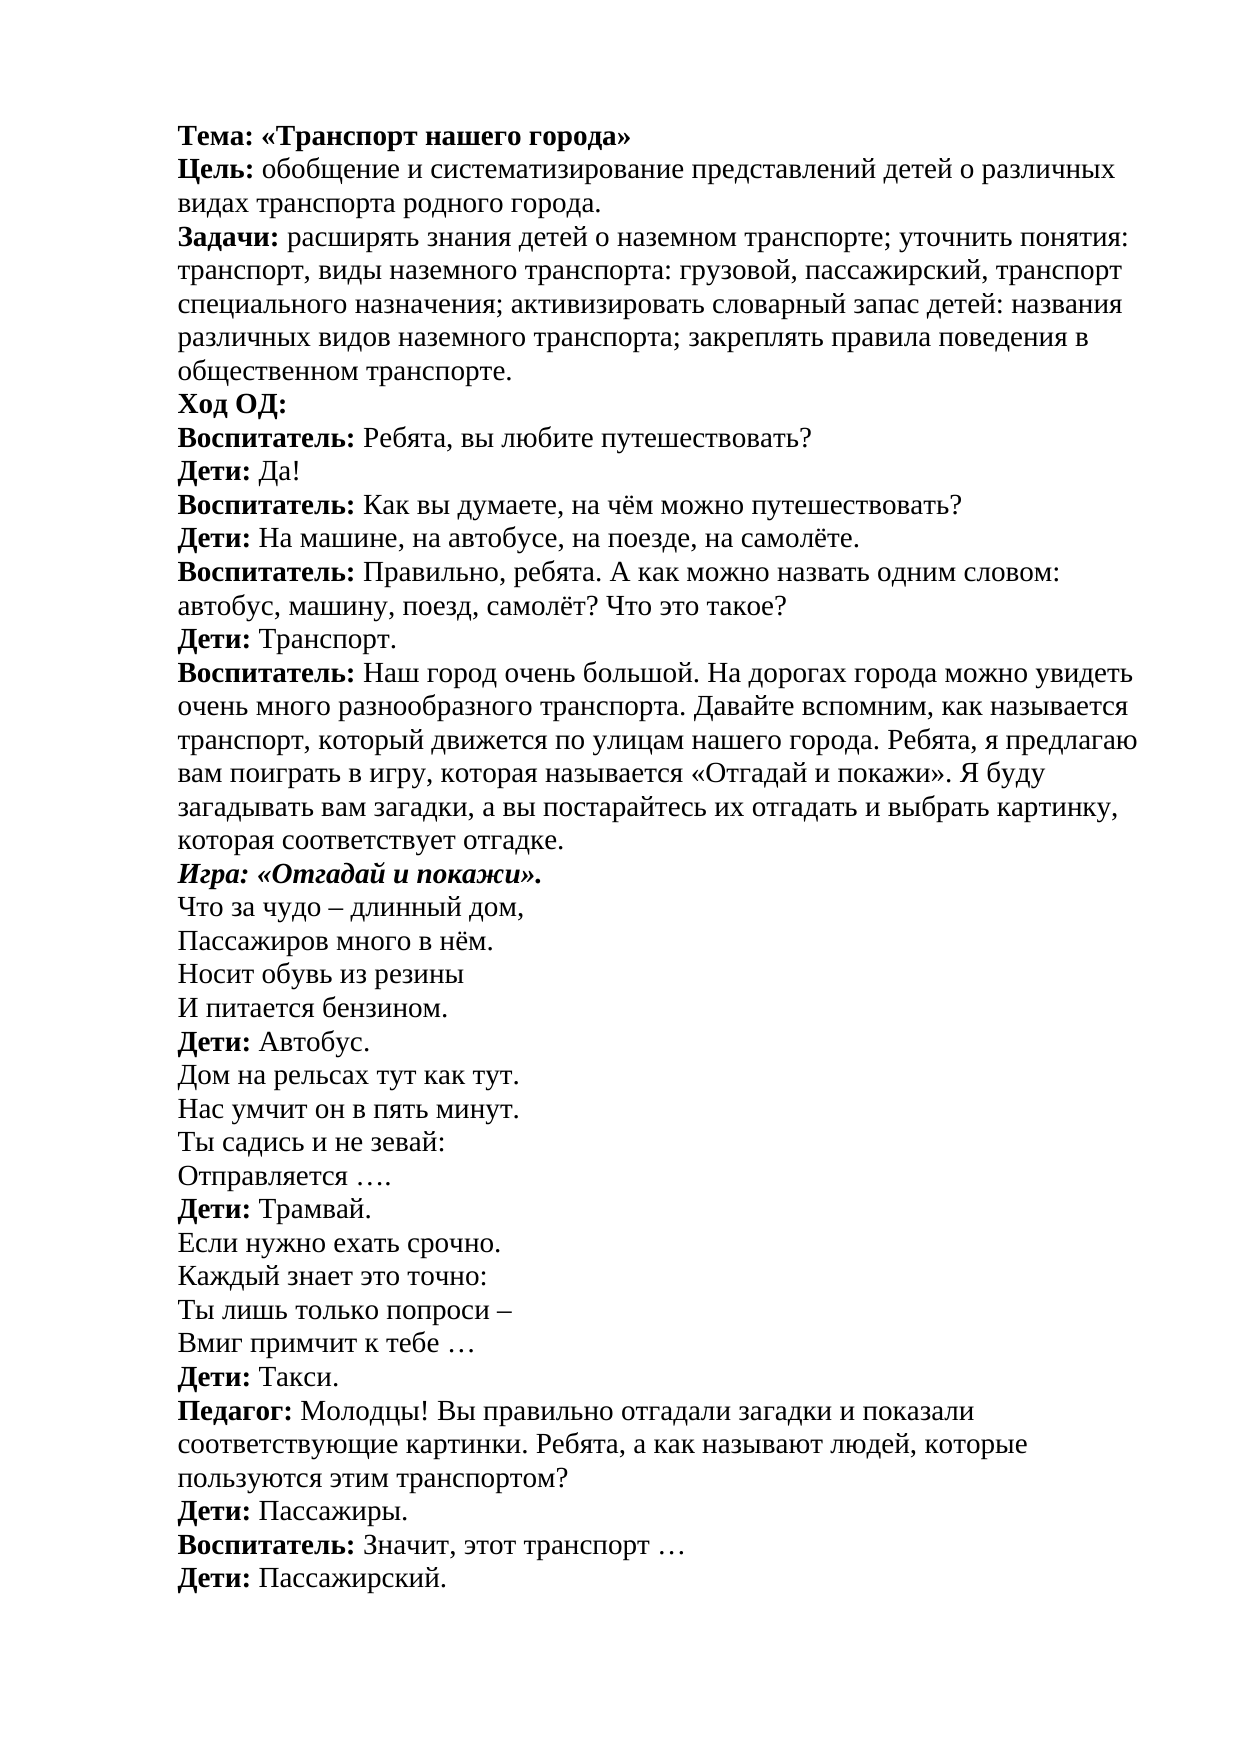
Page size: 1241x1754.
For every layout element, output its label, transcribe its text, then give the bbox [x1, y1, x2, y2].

text Дети: Да! [177, 453, 1152, 487]
text Что за чудо – длинный дом, [177, 889, 1152, 923]
text Воспитатель: Ребята, вы любите путешествовать? [177, 420, 1152, 453]
text Педагог: Молодцы! Вы правильно отгадали загадки и показали соответствующие картинки. Ребята, а как называют людей, которые пользуются этим транспортом? [177, 1393, 1152, 1493]
text Задачи: расширять знания детей о наземном транспорте; уточнить понятия: транспорт, виды наземного транспорта: грузовой, пассажирский, транспорт специального назначения; активизировать словарный запас детей: названия различных видов наземного транспорта; закреплять правила поведения в общественном транспорте. [177, 219, 1152, 386]
text Ход ОД: [177, 386, 1152, 420]
text Каждый знает это точно: [177, 1258, 1152, 1292]
text Отправляется …. [177, 1158, 1152, 1191]
text Воспитатель: Правильно, ребята. А как можно назвать одним словом: автобус, машину, поезд, самолёт? Что это такое? [177, 554, 1152, 621]
text Воспитатель: Значит, этот транспорт … [177, 1527, 1152, 1560]
text Вмиг примчит к тебе … [177, 1326, 1152, 1359]
text Дети: Транспорт. [177, 621, 1152, 655]
text И питается бензином. [177, 990, 1152, 1024]
text Дети: Пассажиры. [177, 1493, 1152, 1527]
text Воспитатель: Как вы думаете, на чём можно путешествовать? [177, 487, 1152, 521]
text Игра: «Отгадай и покажи». [177, 856, 1152, 889]
text Ты садись и не зевай: [177, 1124, 1152, 1158]
text Цель: обобщение и систематизирование представлений детей о различных видах транспорта родного города. [177, 152, 1152, 219]
text Дети: На машине, на автобусе, на поезде, на самолёте. [177, 521, 1152, 554]
text Дети: Такси. [177, 1359, 1152, 1393]
text Нас умчит он в пять минут. [177, 1091, 1152, 1124]
text Дети: Пассажирский. [177, 1560, 1152, 1594]
text Воспитатель: Наш город очень большой. На дорогах города можно увидеть очень много разнообразного транспорта. Давайте вспомним, как называется транспорт, который движется по улицам нашего города. Ребята, я предлагаю вам поиграть в игру, которая называется «Отгадай и покажи». Я буду загадывать вам загадки, а вы постарайтесь их отгадать и выбрать картинку, которая соответствует отгадке. [177, 655, 1152, 856]
text Носит обувь из резины [177, 957, 1152, 990]
text Ты лишь только попроси – [177, 1292, 1152, 1326]
text Если нужно ехать срочно. [177, 1225, 1152, 1258]
text Дом на рельсах тут как тут. [177, 1057, 1152, 1091]
text Тема: «Транспорт нашего города» [177, 118, 1152, 152]
text Дети: Автобус. [177, 1024, 1152, 1057]
text Пассажиров много в нём. [177, 923, 1152, 957]
text Дети: Трамвай. [177, 1191, 1152, 1225]
